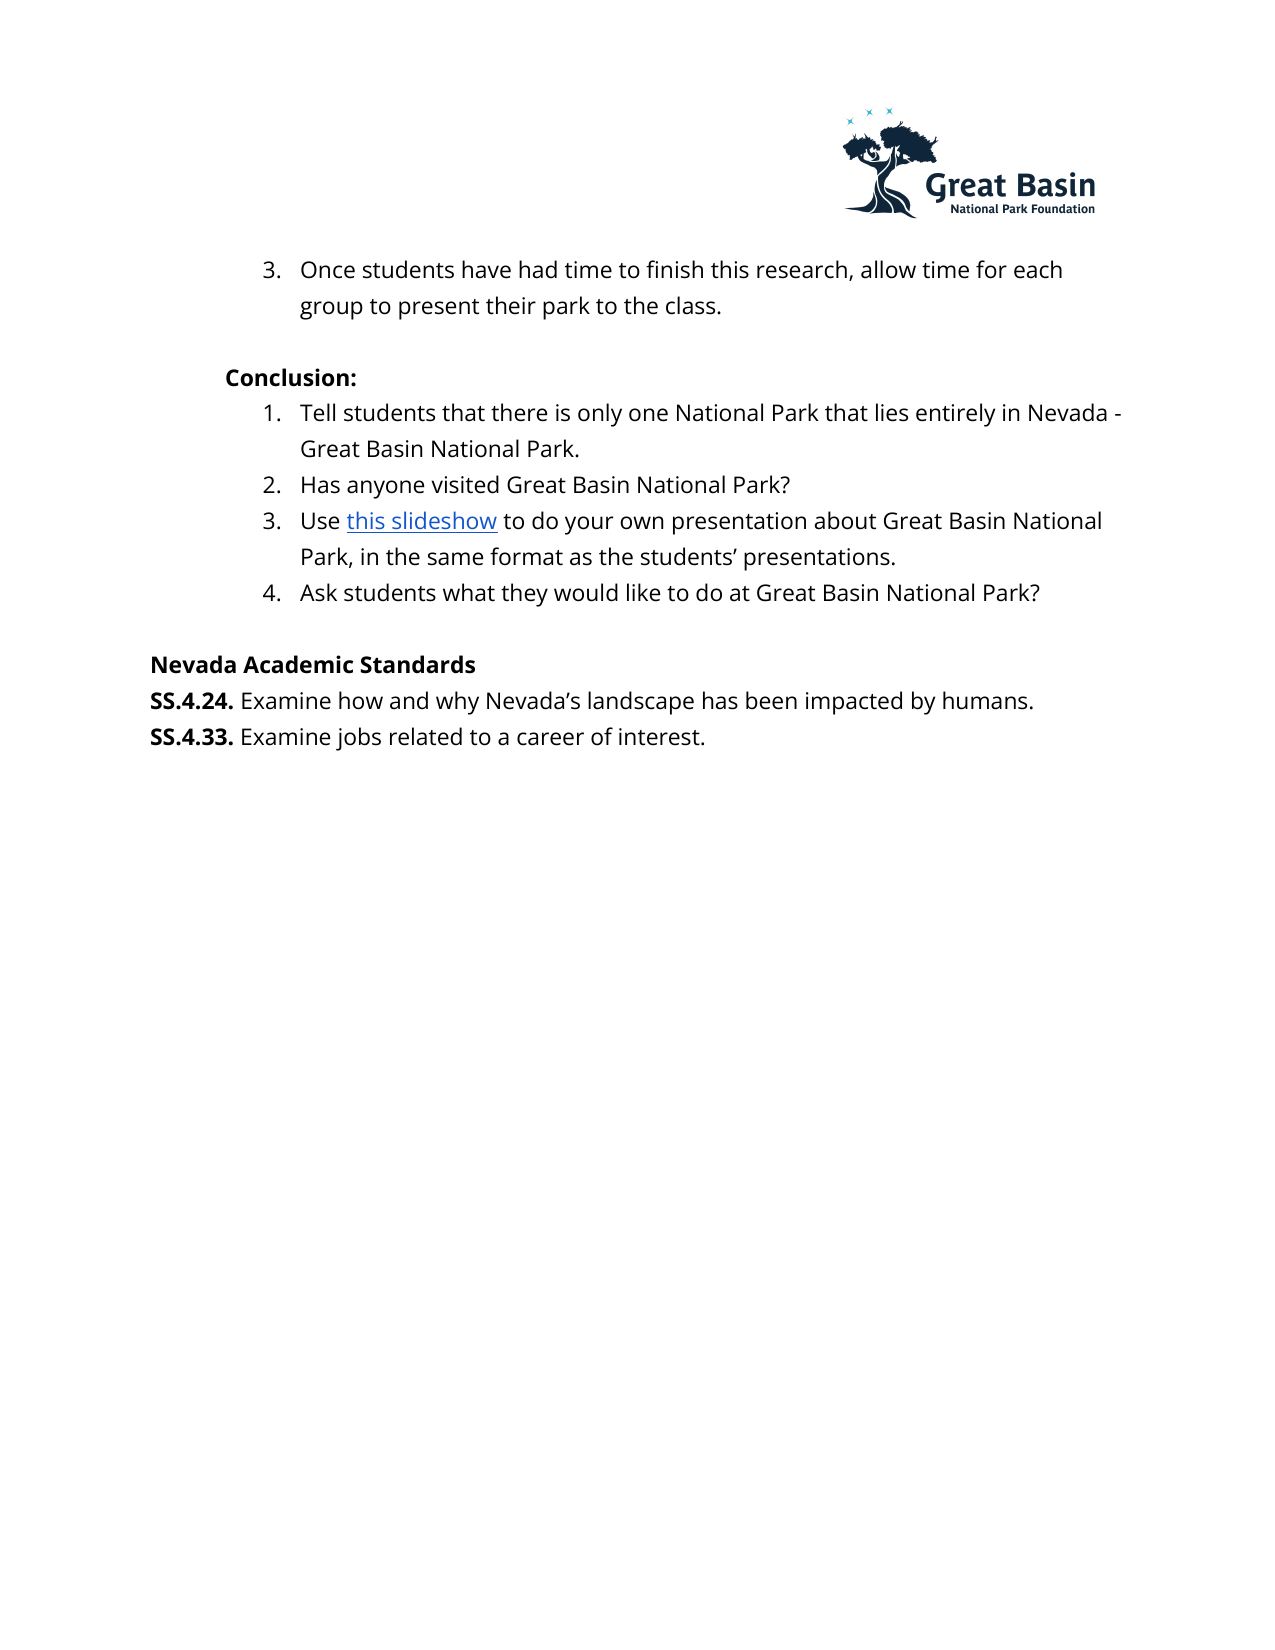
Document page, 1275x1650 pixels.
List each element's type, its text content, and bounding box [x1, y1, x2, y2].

list Ask students what they would like to do at Great Basin National Park? [262, 577, 1125, 608]
text Conclusion: [150, 361, 1125, 393]
text SS.4.33. Examine jobs related to a career of interest. [150, 721, 1125, 752]
text SS.4.24. Examine how and why Nevada’s landscape has been impacted by humans. [150, 685, 1125, 716]
list Once students have had time to finish this research, allow time for each group to present their park to the class. [262, 254, 1125, 321]
list Use this slideshow to do your own presentation about Great Basin National Park, in the same format as the students’ presentations. [262, 505, 1125, 572]
list Tell students that there is only one National Park that lies entirely in Nevada - Great Basin National Park. [262, 397, 1125, 464]
list Has anyone visited Great Basin National Park? [262, 469, 1125, 501]
text Nevada Academic Standards [150, 649, 1125, 680]
picture [811, 75, 1125, 250]
